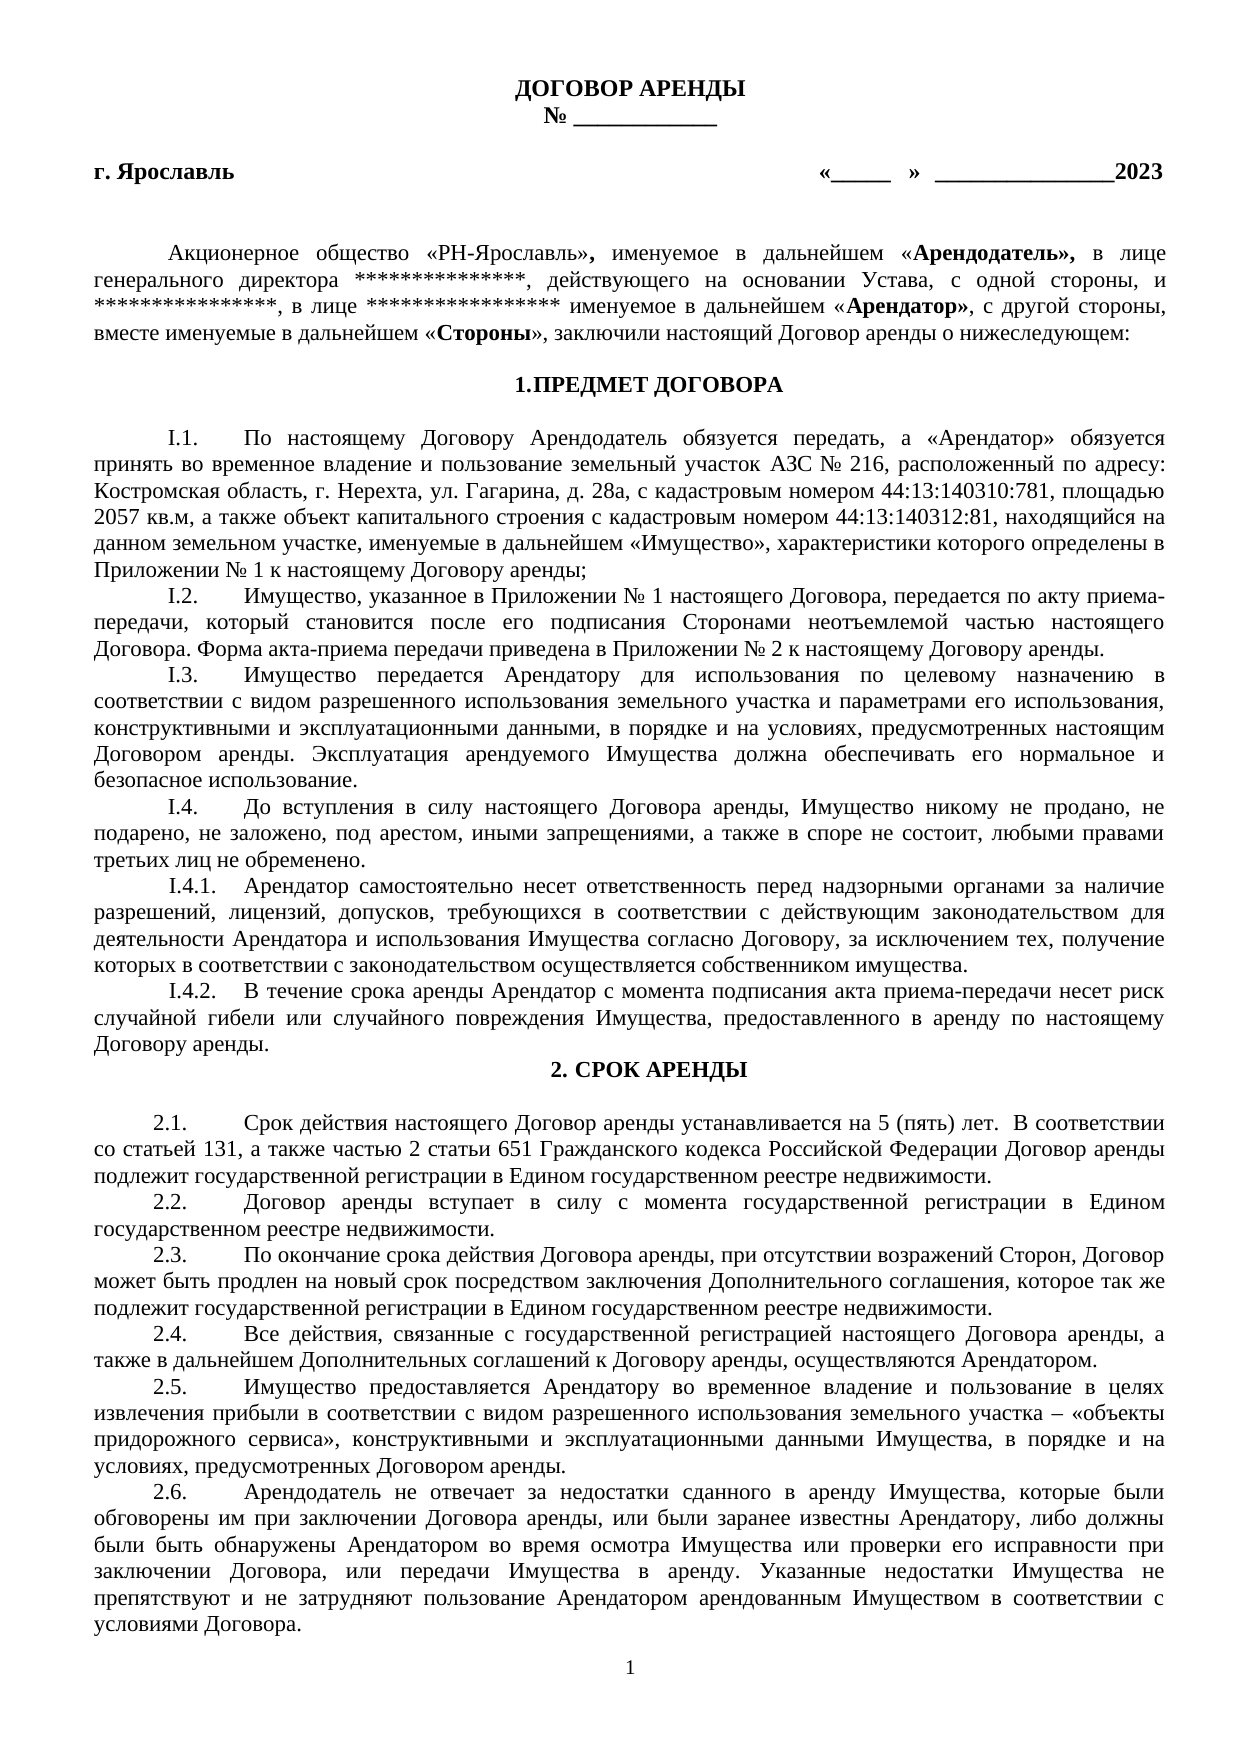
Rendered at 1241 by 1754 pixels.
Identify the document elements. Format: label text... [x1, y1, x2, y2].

list До вступления в силу настоящего Договора аренды, Имущество никому не продано, не подарено, не заложено, под арестом, иными запрещениями, а также в споре не состоит, любыми правами третьих лиц не обременено. [94, 793, 1166, 872]
list Имущество, указанное в Приложении № 1 настоящего Договора, передается по акту приема-передачи, который становится после его подписания Сторонами неотъемлемой частью настоящего Договора. Форма акта-приема передачи приведена в Приложении № 2 к настоящему Договору аренды. [94, 582, 1166, 661]
subtitle ПРЕДМЕТ ДОГОВОРА [131, 371, 1166, 398]
list Арендатор самостоятельно несет ответственность перед надзорными органами за наличие разрешений, лицензий, допусков, требующихся в соответствии с действующим законодательством для деятельности Арендатора и использования Имущества согласно Договору, за исключением тех, получение которых в соответствии с законодательством осуществляется собственником имущества. [94, 872, 1166, 977]
list Договор аренды вступает в силу с момента государственной регистрации в Едином государственном реестре недвижимости. [94, 1188, 1166, 1241]
list Имущество передается Арендатору для использования по целевому назначению в соответствии с видом разрешенного использования земельного участка и параметрами его использования, конструктивными и эксплуатационными данными, в порядке и на условиях, предусмотренных настоящим Договором аренды. Эксплуатация арендуемого Имущества должна обеспечивать его нормальное и безопасное использование. [94, 661, 1166, 793]
list Имущество предоставляется Арендатору во временное владение и пользование в целях извлечения прибыли в соответствии с видом разрешенного использования земельного участка – «объекты придорожного сервиса», конструктивными и эксплуатационными данными Имущества, в порядке и на условиях, предусмотренных Договором аренды. [94, 1373, 1166, 1478]
list По настоящему Договору Арендодатель обязуется передать, а «Арендатор» обязуется принять во временное владение и пользование земельный участок АЗС № 216, расположенный по адресу: Костромская область, г. Нерехта, ул. Гагарина, д. 28а, с кадастровым номером 44:13:140310:781, площадью 2057 кв.м, а также объект капитального строения с кадастровым номером 44:13:140312:81, находящийся на данном земельном участке, именуемые в дальнейшем «Имущество», характеристики которого определены в Приложении № 1 к настоящему Договору аренды; [94, 424, 1166, 582]
list Срок действия настоящего Договор аренды устанавливается на 5 (пять) лет. В соответствии со статьей 131, а также частью 2 статьи 651 Гражданского кодекса Российской Федерации Договор аренды подлежит государственной регистрации в Едином государственном реестре недвижимости. [94, 1109, 1166, 1188]
text ДОГОВОР АРЕНДЫ [94, 74, 1166, 101]
text Акционерное общество «РН-Ярославль», именуемое в дальнейшем «Арендодатель», в лице генерального директора ***************, действующего на основании Устава, с одной стороны, и ****************, в лице ***************** именуемое в дальнейшем «Арендатор», с другой стороны, вместе именуемые в дальнейшем «Стороны», заключили настоящий Договор аренды о нижеследующем: [94, 239, 1166, 345]
list Все действия, связанные с государственной регистрацией настоящего Договора аренды, а также в дальнейшем Дополнительных соглашений к Договору аренды, осуществляются Арендатором. [94, 1320, 1166, 1373]
list По окончание срока действия Договора аренды, при отсутствии возражений Сторон, Договор может быть продлен на новый срок посредством заключения Дополнительного соглашения, которое так же подлежит государственной регистрации в Едином государственном реестре недвижимости. [94, 1241, 1166, 1320]
text г. Ярославль «_____ » _______________2023 [94, 157, 1166, 184]
list Арендодатель не отвечает за недостатки сданного в аренду Имущества, которые были обговорены им при заключении Договора аренды, или были заранее известны Арендатору, либо должны были быть обнаружены Арендатором во время осмотра Имущества или проверки его исправности при заключении Договора, или передачи Имущества в аренду. Указанные недостатки Имущества не препятствуют и не затрудняют пользование Арендатором арендованным Имуществом в соответствии с условиями Договора. [94, 1478, 1166, 1636]
text № ____________ [94, 101, 1166, 129]
list В течение срока аренды Арендатор с момента подписания акта приема-передачи несет риск случайной гибели или случайного повреждения Имущества, предоставленного в аренду по настоящему Договору аренды. [94, 977, 1166, 1056]
list СРОК АРЕНДЫ [131, 1056, 1166, 1083]
